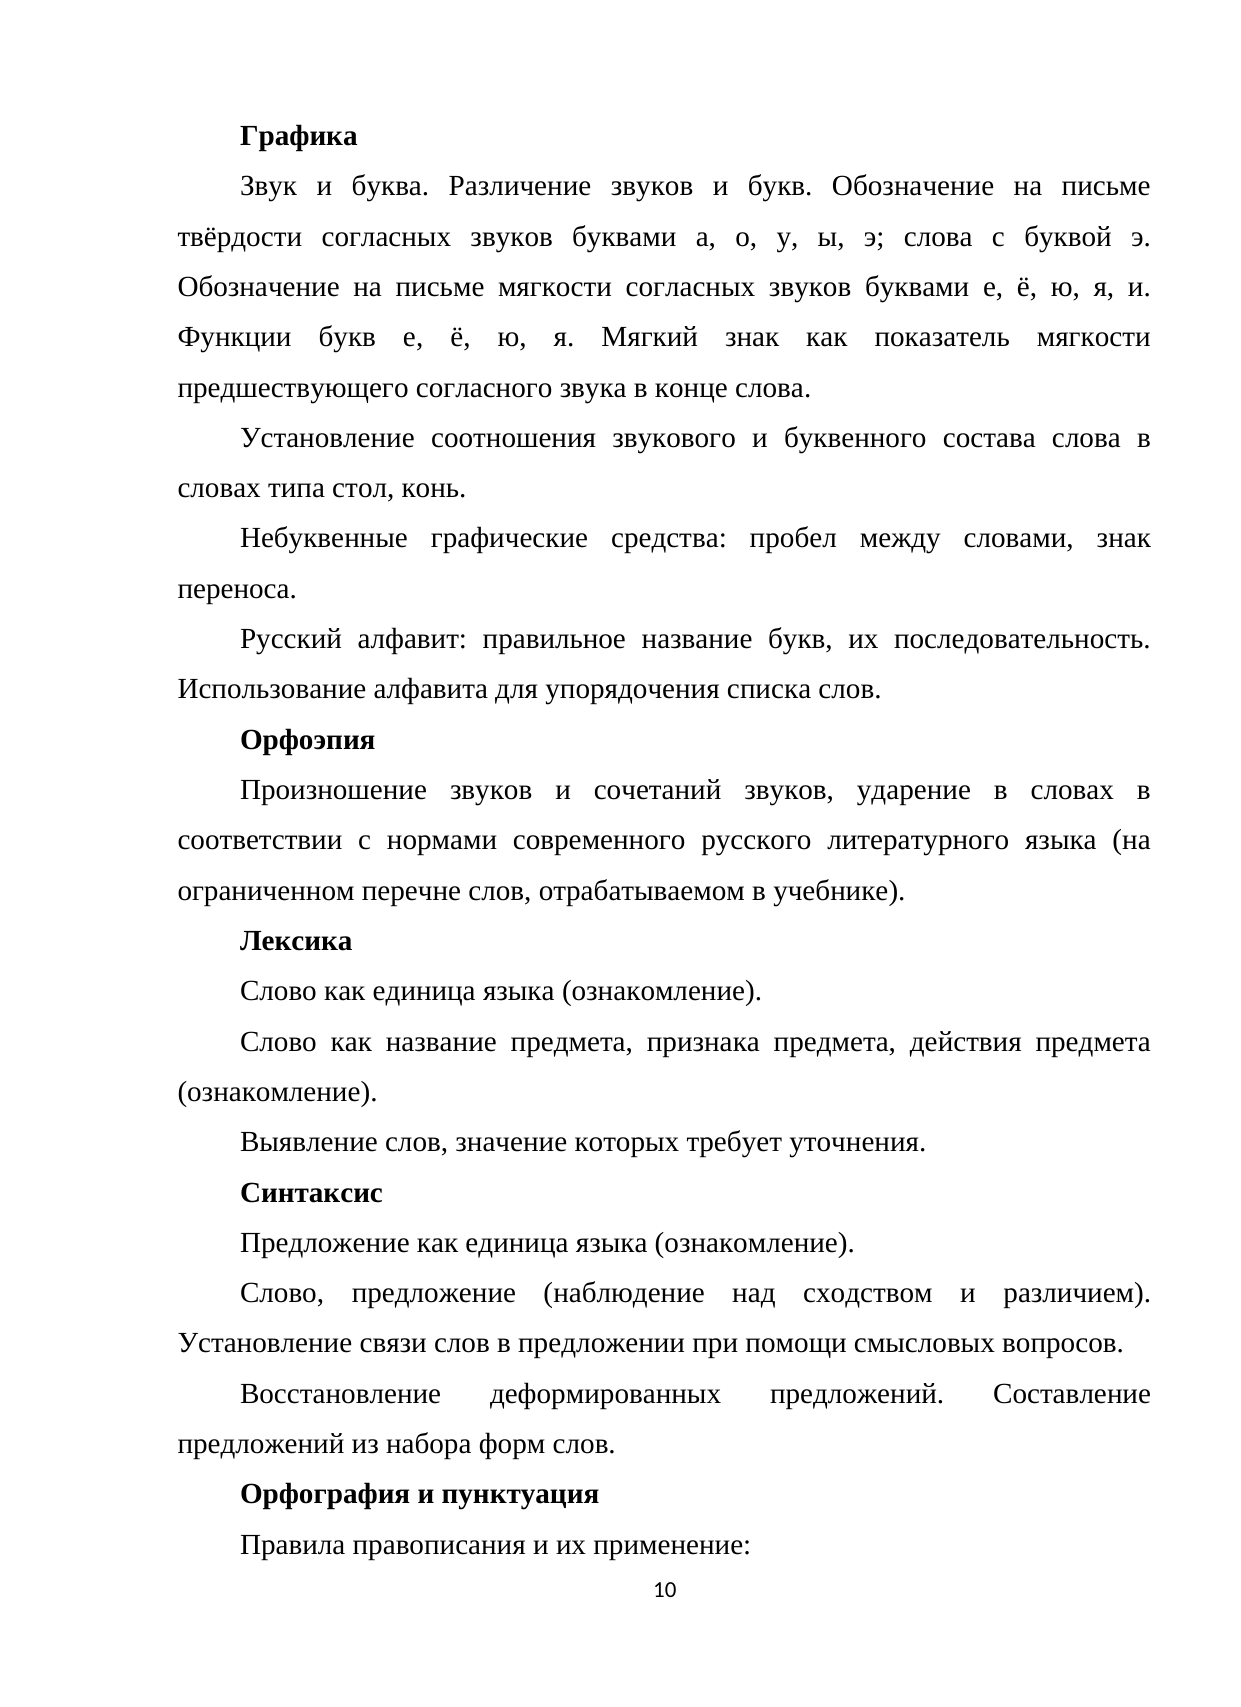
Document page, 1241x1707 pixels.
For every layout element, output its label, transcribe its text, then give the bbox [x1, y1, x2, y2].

text Слово как название предмета, признака предмета, действия предмета (ознакомление). [177, 1024, 1152, 1108]
text Лексика [177, 923, 1152, 957]
text Слово, предложение (наблюдение над сходством и различием). Установление связи слов в предложении при помощи смысловых вопросов. [177, 1275, 1152, 1359]
text Орфоэпия [177, 722, 1152, 755]
text Правила правописания и их применение: [177, 1527, 1152, 1560]
text Слово как единица языка (ознакомление). [177, 973, 1152, 1007]
text Небуквенные графические средства: пробел между словами, знак переноса. [177, 521, 1152, 604]
text Синтаксис [177, 1175, 1152, 1208]
text Восстановление деформированных предложений. Составление предложений из набора форм слов. [177, 1376, 1152, 1460]
text Предложение как единица языка (ознакомление). [177, 1225, 1152, 1258]
text Установление соотношения звукового и буквенного состава слова в словах типа стол, конь. [177, 420, 1152, 504]
text Графика [177, 118, 1152, 152]
text Произношение звуков и сочетаний звуков, ударение в словах в соответствии с нормами современного русского литературного языка (на ограниченном перечне слов, отрабатываемом в учебнике). [177, 772, 1152, 906]
text Орфография и пунктуация [177, 1477, 1152, 1510]
text Русский алфавит: правильное название букв, их последовательность. Использование алфавита для упорядочения списка слов. [177, 621, 1152, 705]
text Выявление слов, значение которых требует уточнения. [177, 1124, 1152, 1158]
text Звук и буква. Различение звуков и букв. Обозначение на письме твёрдости согласных звуков буквами а, о, у, ы, э; слова с буквой э. Обозначение на письме мягкости согласных звуков буквами е, ё, ю, я, и. Функции букв е, ё, ю, я. Мягкий знак как показатель мягкости предшествующего согласного звука в конце слова. [177, 168, 1152, 403]
